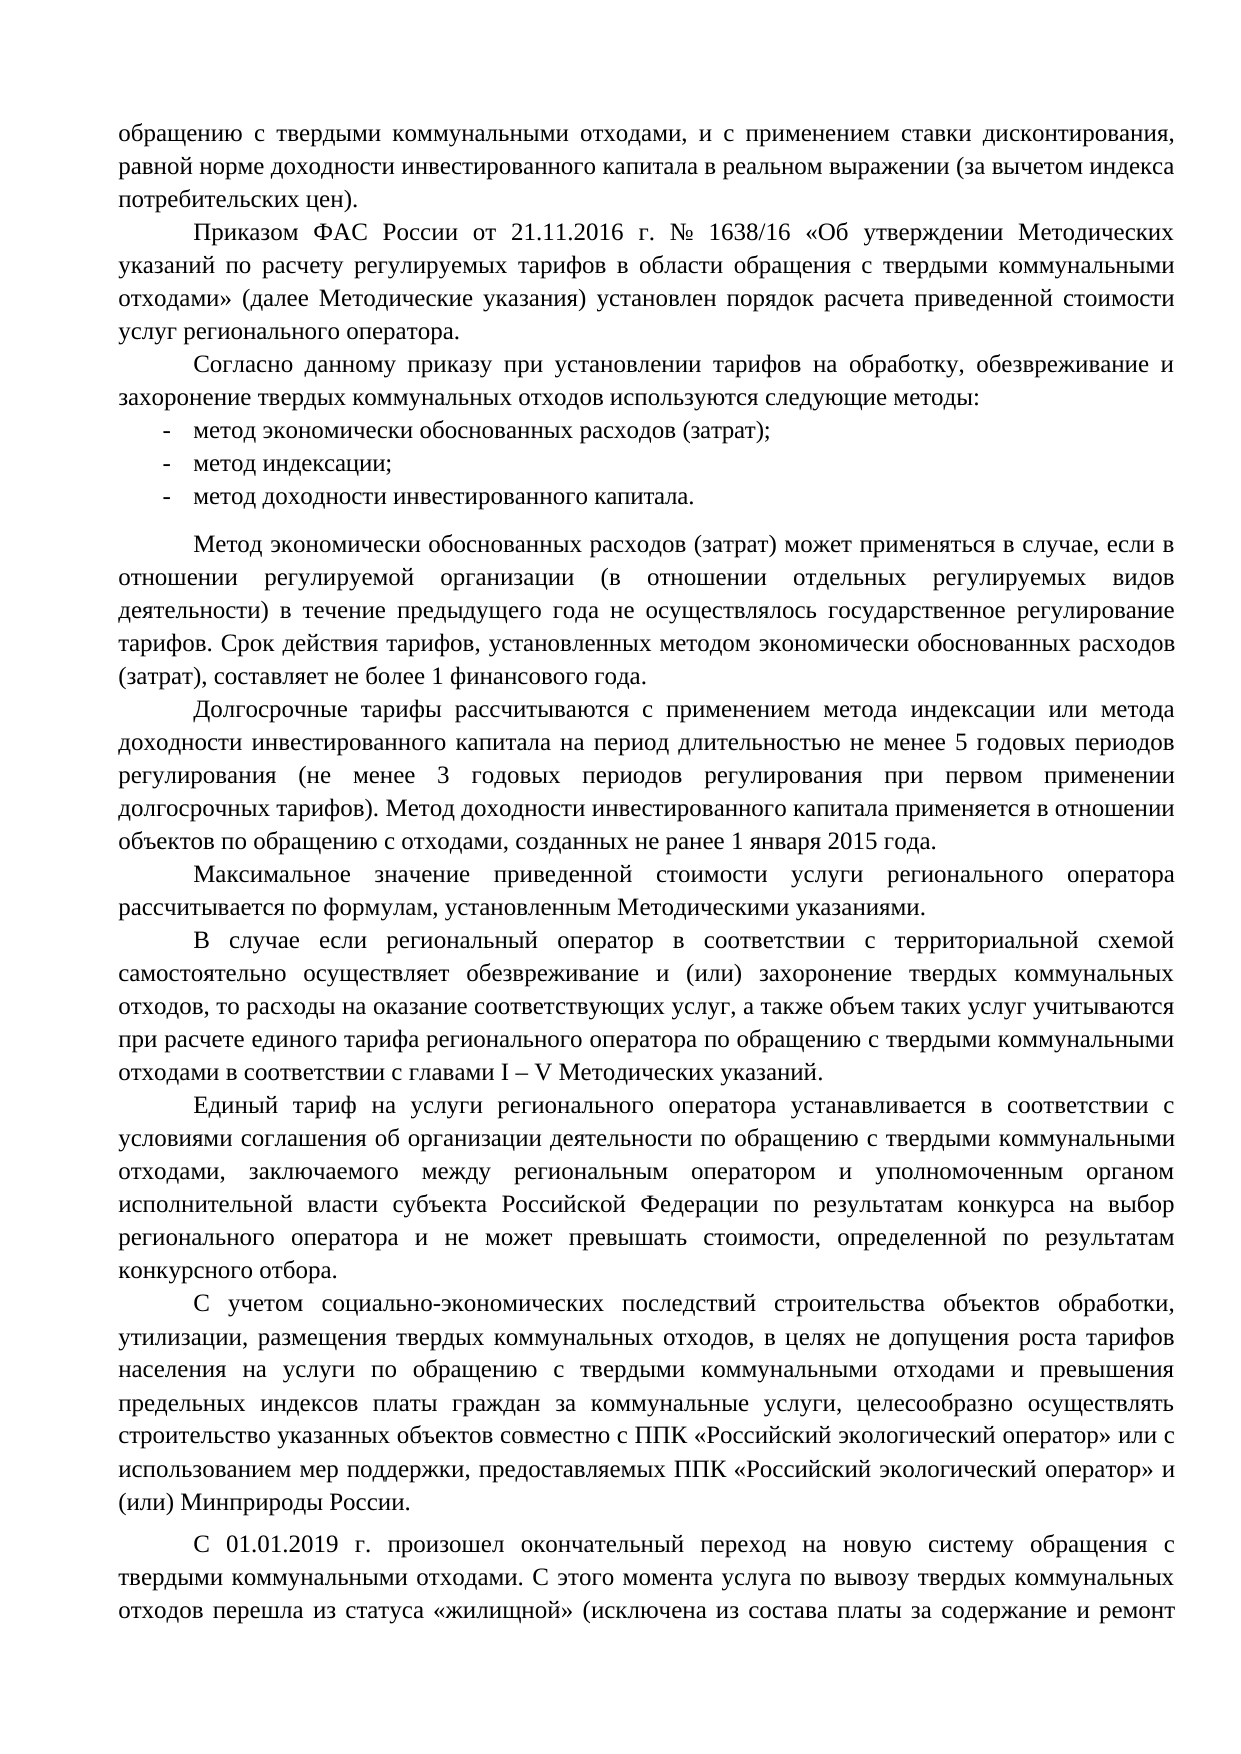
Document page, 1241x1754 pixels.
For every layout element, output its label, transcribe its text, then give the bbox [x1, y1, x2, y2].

text Метод экономически обоснованных расходов (затрат) может применяться в случае, если в отношении регулируемой организации (в отношении отдельных регулируемых видов деятельности) в течение предыдущего года не осуществлялось государственное регулирование тарифов. Срок действия тарифов, установленных методом экономически обоснованных расходов (затрат), составляет не более 1 финансового года. [118, 529, 1175, 689]
text Долгосрочные тарифы рассчитываются с применением метода индексации или метода доходности инвестированного капитала на период длительностью не менее 5 годовых периодов регулирования (не менее 3 годовых периодов регулирования при первом применении долгосрочных тарифов). Метод доходности инвестированного капитала применяется в отношении объектов по обращению с отходами, созданных не ранее 1 января 2015 года. [118, 694, 1176, 855]
list метод доходности инвестированного капитала. [118, 481, 1234, 510]
text Максимальное значение приведенной стоимости услуги регионального оператора рассчитывается по формулам, установленным Методическими указаниями. [118, 859, 1175, 921]
text Согласно данному приказу при установлении тарифов на обработку, обезвреживание и захоронение твердых коммунальных отходов используются следующие методы: [118, 349, 1175, 411]
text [118, 1529, 1175, 1624]
list метод экономически обоснованных расходов (затрат); [118, 415, 1234, 444]
list метод индексации; [118, 448, 1234, 477]
text Приказом ФАС России от 21.11.2016 г. № 1638/16 «Об утверждении Методических указаний по расчету регулируемых тарифов в области обращения с твердыми коммунальными отходами» (далее Методические указания) установлен порядок расчета приведенной стоимости услуг регионального оператора. [118, 217, 1175, 345]
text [118, 118, 1176, 213]
text В случае если региональный оператор в соответствии с территориальной схемой самостоятельно осуществляет обезвреживание и (или) захоронение твердых коммунальных отходов, то расходы на оказание соответствующих услуг, а также объем таких услуг учитываются при расчете единого тарифа регионального оператора по обращению с твердыми коммунальными отходами в соответствии с главами I – V Методических указаний. [118, 925, 1175, 1086]
text Единый тариф на услуги регионального оператора устанавливается в соответствии с условиями соглашения об организации деятельности по обращению с твердыми коммунальными отходами, заключаемого между региональным оператором и уполномоченным органом исполнительной власти субъекта Российской Федерации по результатам конкурса на выбор регионального оператора и не может превышать стоимости, определенной по результатам конкурсного отбора. [118, 1090, 1176, 1284]
text С учетом социально-экономических последствий строительства объектов обработки, утилизации, размещения твердых коммунальных отходов, в целях не допущения роста тарифов населения на услуги по обращению с твердыми коммунальными отходами и превышения предельных индексов платы граждан за коммунальные услуги, целесообразно осуществлять строительство указанных объектов совместно с ППК «Российский экологический оператор» или с использованием мер поддержки, предоставляемых ППК «Российский экологический оператор» и (или) Минприроды России. [118, 1288, 1175, 1515]
